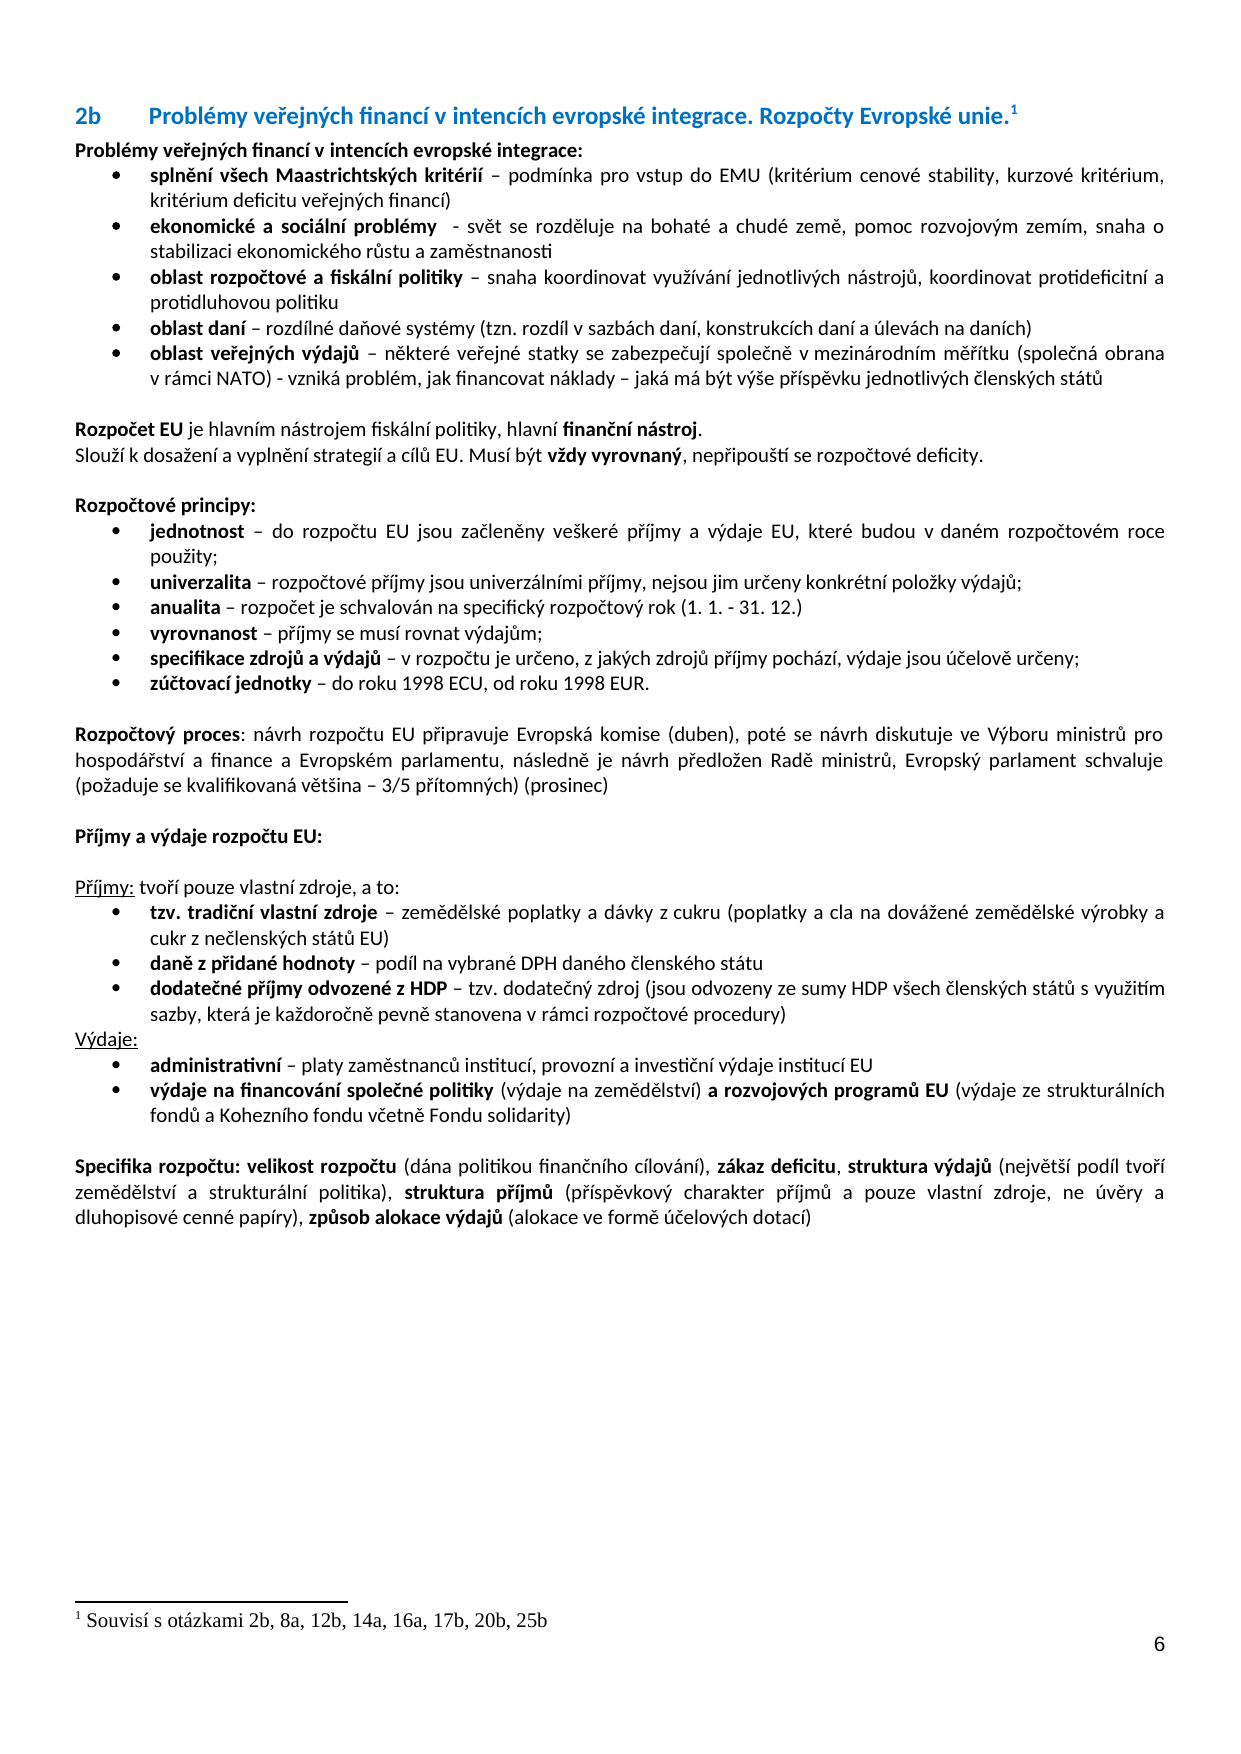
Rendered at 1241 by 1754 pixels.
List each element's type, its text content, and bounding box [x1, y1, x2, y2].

list dodatečné příjmy odvozené z HDP – tzv. dodatečný zdroj (jsou odvozeny ze sumy HDP všech členských států s využitím sazby, která je každoročně pevně stanovena v rámci rozpočtové procedury) [112, 976, 1165, 1026]
list administrativní – platy zaměstnanců institucí, provozní a investiční výdaje institucí EU [112, 1052, 1165, 1077]
list anualita – rozpočet je schvalován na specifický rozpočtový rok (1. 1. - 31. 12.) [112, 594, 1165, 620]
text Příjmy a výdaje rozpočtu EU: [75, 823, 1165, 848]
list splnění všech Maastrichtských kritérií – podmínka pro vstup do EMU (kritérium cenové stability, kurzové kritérium, kritérium deficitu veřejných financí) [112, 162, 1165, 213]
list univerzalita – rozpočtové příjmy jsou univerzálními příjmy, nejsou jim určeny konkrétní položky výdajů; [112, 569, 1165, 594]
text Specifika rozpočtu: velikost rozpočtu (dána politikou finančního cílování), zákaz deficitu, struktura výdajů (největší podíl tvoří zemědělství a strukturální politika), struktura příjmů (příspěvkový charakter příjmů a pouze vlastní zdroje, ne úvěry a dluhopisové cenné papíry), způsob alokace výdajů (alokace ve formě účelových dotací) [75, 1153, 1165, 1230]
text Výdaje: [75, 1026, 1165, 1052]
list ekonomické a sociální problémy - svět se rozděluje na bohaté a chudé země, pomoc rozvojovým zemím, snaha o stabilizaci ekonomického růstu a zaměstnanosti [112, 213, 1165, 264]
list vyrovnanost – příjmy se musí rovnat výdajům; [112, 620, 1165, 645]
list výdaje na financování společné politiky (výdaje na zemědělství) a rozvojových programů EU (výdaje ze strukturálních fondů a Kohezního fondu včetně Fondu solidarity) [112, 1077, 1165, 1128]
text Rozpočtové principy: [75, 493, 1165, 518]
text Příjmy: tvoří pouze vlastní zdroje, a to: [75, 874, 1165, 899]
list zúčtovací jednotky – do roku 1998 ECU, od roku 1998 EUR. [112, 671, 1165, 696]
text Slouží k dosažení a vyplnění strategií a cílů EU. Musí být vždy vyrovnaný, nepřipouští se rozpočtové deficity. [75, 442, 1165, 467]
list specifikace zdrojů a výdajů – v rozpočtu je určeno, z jakých zdrojů příjmy pochází, výdaje jsou účelově určeny; [112, 645, 1165, 671]
list oblast daní – rozdílné daňové systémy (tzn. rozdíl v sazbách daní, konstrukcích daní a úlevách na daních) [112, 315, 1165, 340]
text Rozpočet EU je hlavním nástrojem fiskální politiky, hlavní finanční nástroj. [75, 416, 1165, 442]
list oblast veřejných výdajů – některé veřejné statky se zabezpečují společně v mezinárodním měřítku (společná obrana v rámci NATO) - vzniká problém, jak financovat náklady – jaká má být výše příspěvku jednotlivých členských států [112, 340, 1165, 391]
subtitle 2b Problémy veřejných financí v intencích evropské integrace. Rozpočty Evropské unie. [75, 100, 1165, 131]
list oblast rozpočtové a fiskální politiky – snaha koordinovat využívání jednotlivých nástrojů, koordinovat protideficitní a protidluhovou politiku [112, 264, 1165, 315]
list tzv. tradiční vlastní zdroje – zemědělské poplatky a dávky z cukru (poplatky a cla na dovážené zemědělské výrobky a cukr z nečlenských států EU) [112, 899, 1165, 950]
text Rozpočtový proces: návrh rozpočtu EU připravuje Evropská komise (duben), poté se návrh diskutuje ve Výboru ministrů pro hospodářství a finance a Evropském parlamentu, následně je návrh předložen Radě ministrů, Evropský parlament schvaluje (požaduje se kvalifikovaná většina – 3/5 přítomných) (prosinec) [75, 721, 1165, 798]
list daně z přidané hodnoty – podíl na vybrané DPH daného členského státu [112, 950, 1165, 976]
text Problémy veřejných financí v intencích evropské integrace: [75, 137, 1165, 162]
list jednotnost – do rozpočtu EU jsou začleněny veškeré příjmy a výdaje EU, které budou v daném rozpočtovém roce použity; [112, 518, 1165, 569]
